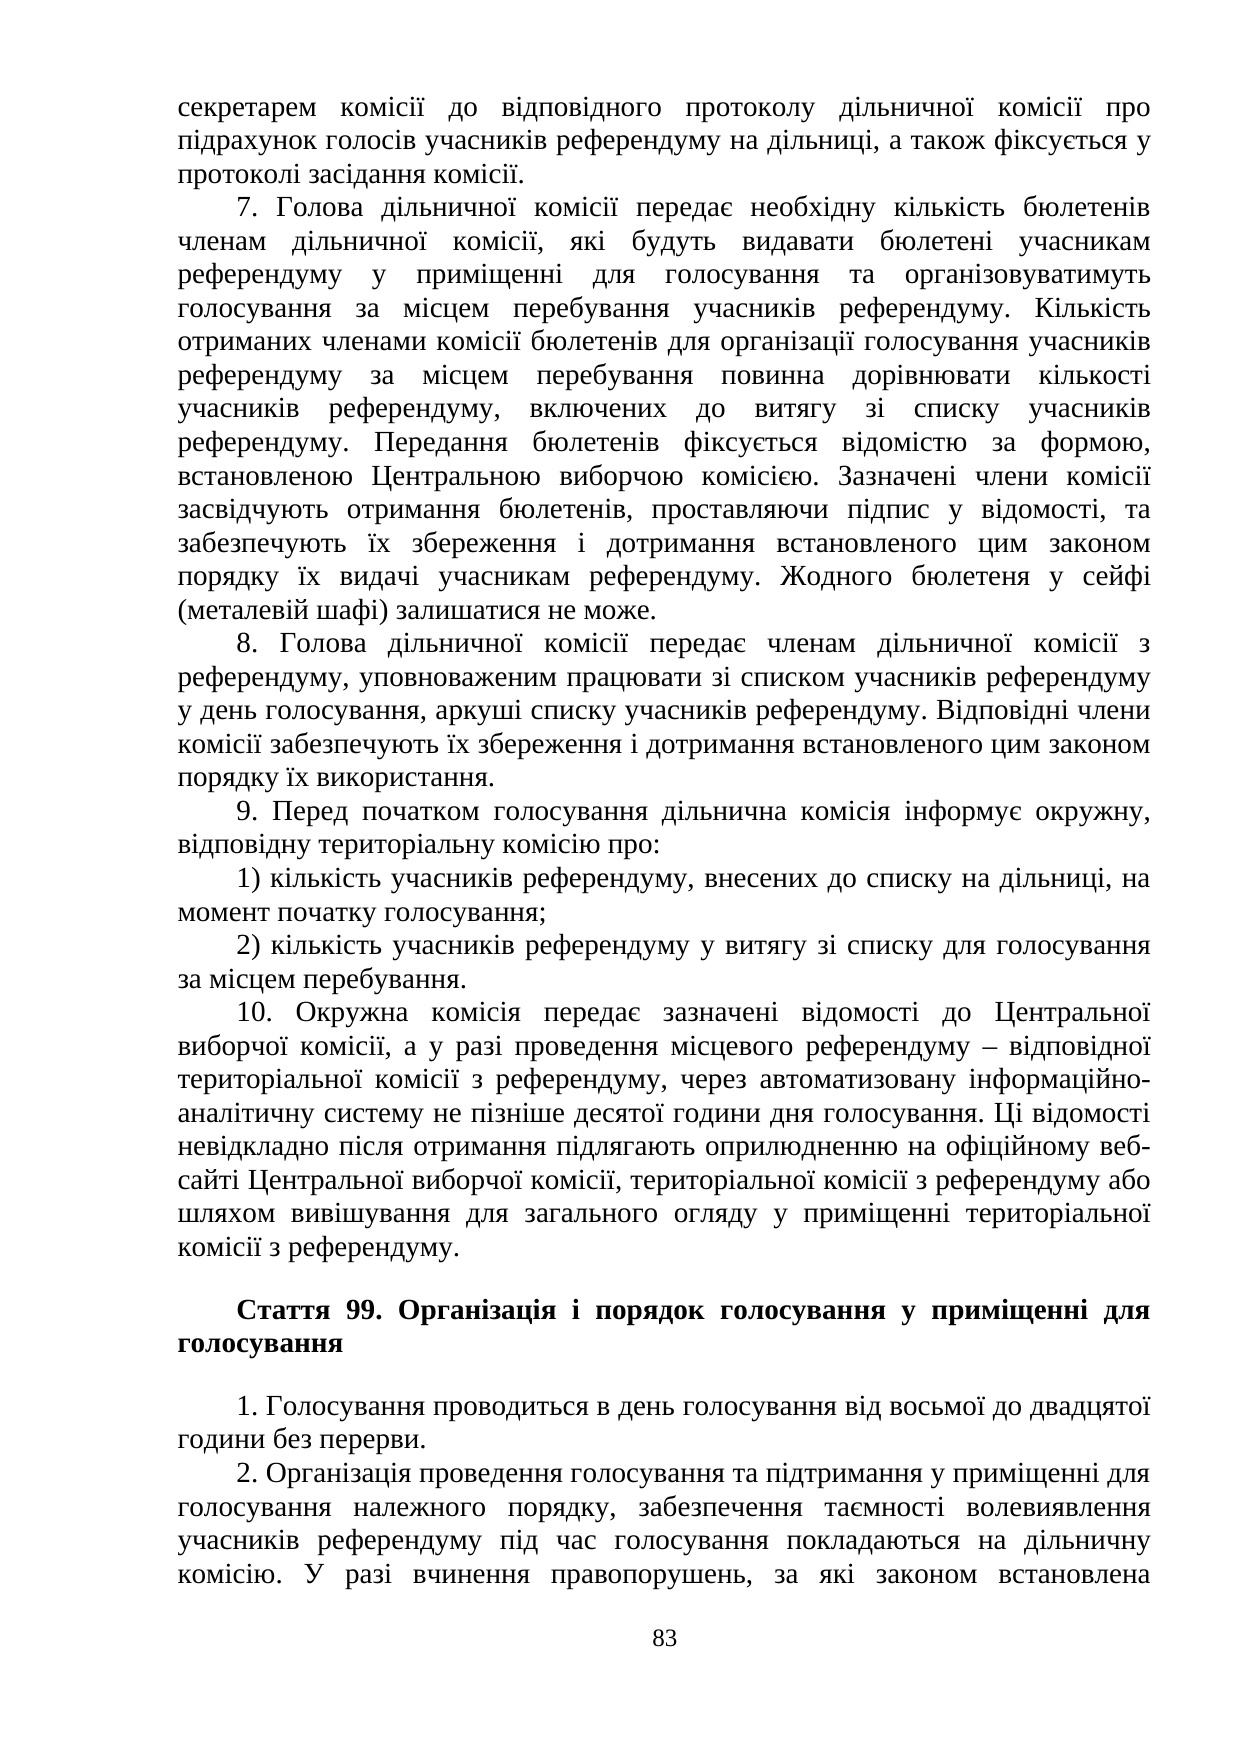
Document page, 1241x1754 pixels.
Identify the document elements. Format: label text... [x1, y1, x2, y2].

text 7. Голова дільничної комісії передає необхідну кількість бюлетенів членам дільничної комісії, які будуть видавати бюлетені учасникам референдуму у приміщенні для голосування та організовуватимуть голосування за місцем перебування учасників референдуму. Кількість отриманих членами комісії бюлетенів для організації голосування учасників референдуму за місцем перебування повинна дорівнювати кількості учасників референдуму, включених до витягу зі списку учасників референдуму. Передання бюлетенів фіксується відомістю за формою, встановленою Центральною виборчою комісією. Зазначені члени комісії засвідчують отримання бюлетенів, проставляючи підпис у відомості, та забезпечують їх збереження і дотримання встановленого цим законом порядку їх видачі учасникам референдуму. Жодного бюлетеня у сейфі (металевій шафі) залишатися не може. [177, 189, 1152, 625]
text 8. Голова дільничної комісії передає членам дільничної комісії з референдуму, уповноваженим працювати зі списком учасників референдуму у день голосування, аркуші списку учасників референдуму. Відповідні члени комісії забезпечують їх збереження і дотримання встановленого цим законом порядку їх використання. [177, 625, 1152, 793]
text 1) кількість учасників референдуму, внесених до списку на дільниці, на момент початку голосування; [177, 860, 1152, 927]
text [177, 1455, 1152, 1589]
text Стаття 99. Організація і порядок голосування у приміщенні для голосування [177, 1292, 1152, 1359]
text 2) кількість учасників референдуму у витягу зі списку для голосування за місцем перебування. [177, 927, 1152, 994]
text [177, 89, 1152, 189]
text 1. Голосування проводиться в день голосування від восьмої до двадцятої години без перерви. [177, 1388, 1152, 1455]
text 10. Окружна комісія передає зазначені відомості до Центральної виборчої комісії, а у разі проведення місцевого референдуму – відповідної територіальної комісії з референдуму, через автоматизовану інформаційно-аналітичну систему не пізніше десятої години дня голосування. Ці відомості невідкладно після отримання підлягають оприлюдненню на офіційному веб-сайті Центральної виборчої комісії, територіальної комісії з референдуму або шляхом вивішування для загального огляду у приміщенні територіальної комісії з референдуму. [177, 994, 1152, 1263]
text 9. Перед початком голосування дільнична комісія інформує окружну, відповідну територіальну комісію про: [177, 793, 1152, 860]
